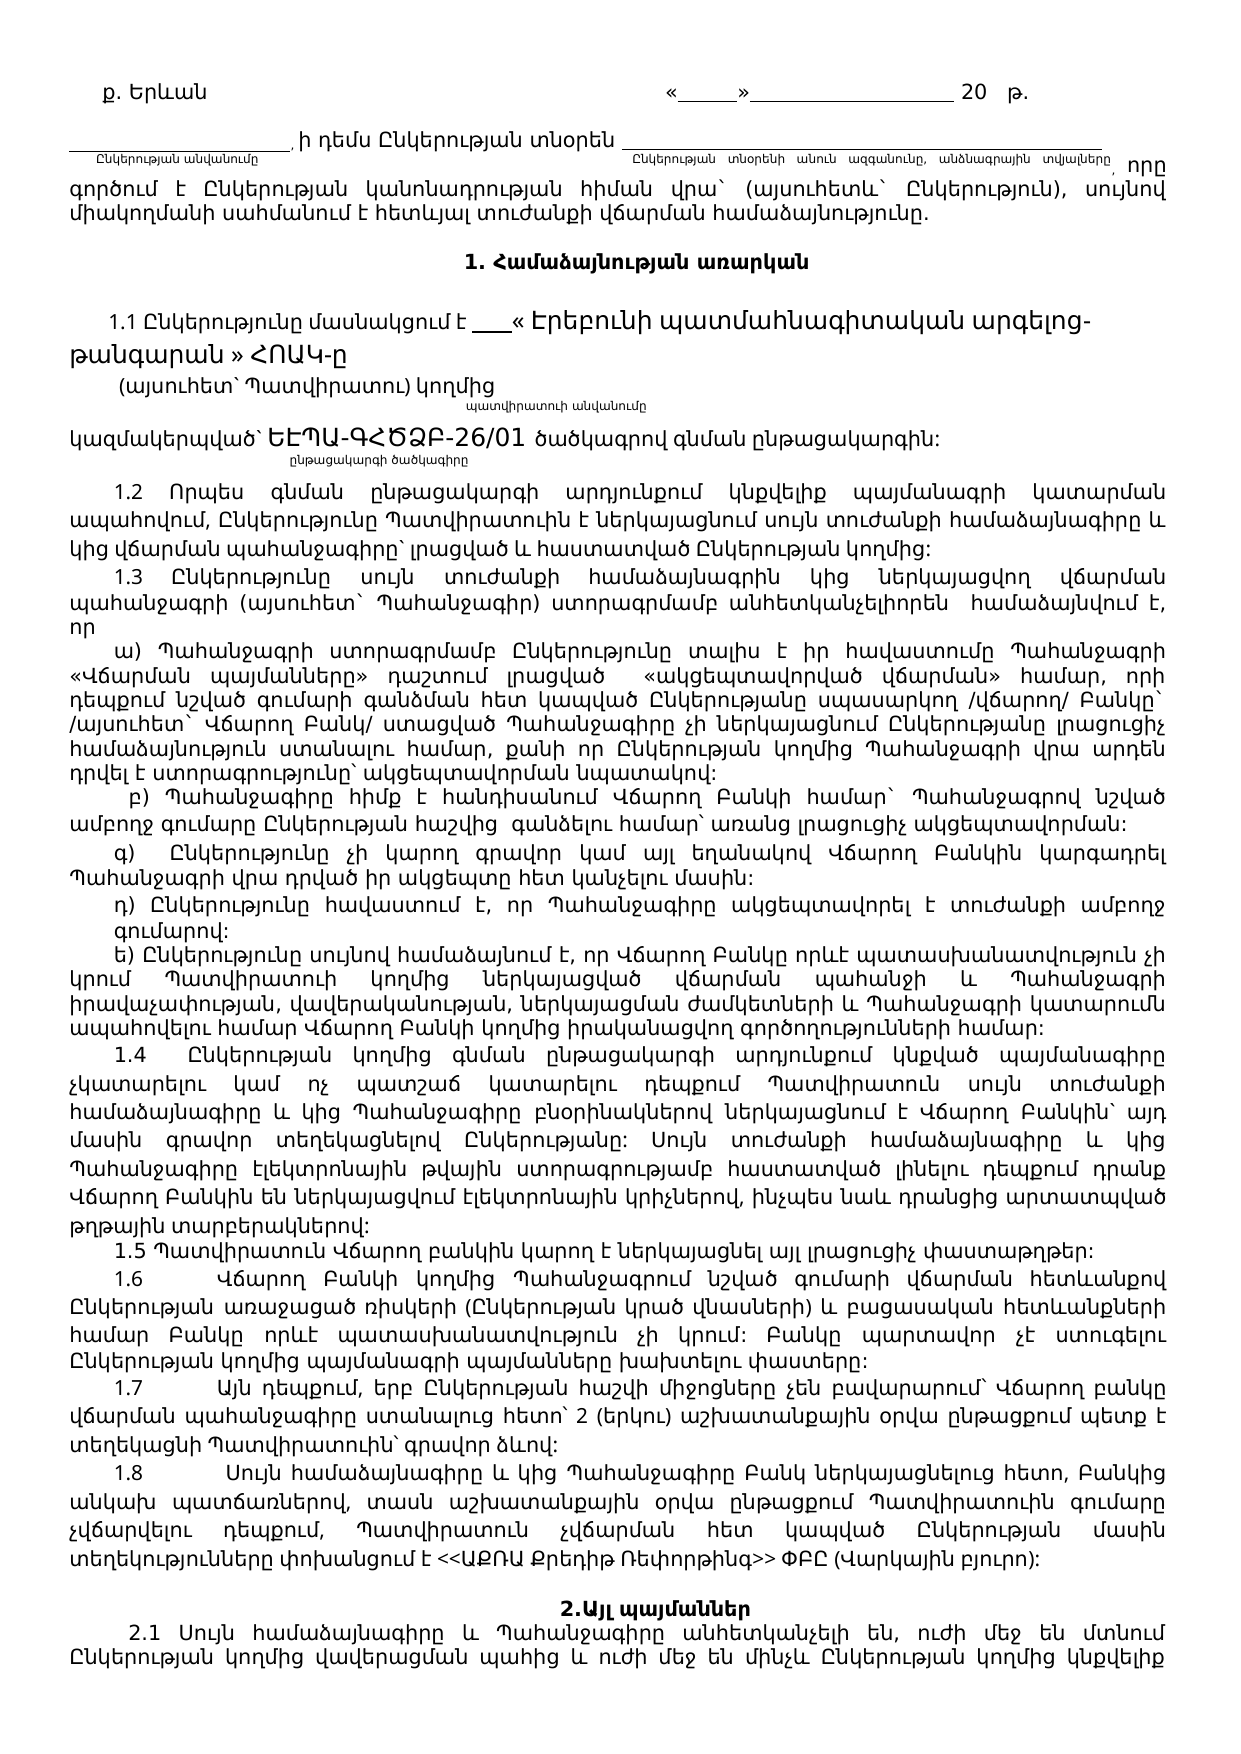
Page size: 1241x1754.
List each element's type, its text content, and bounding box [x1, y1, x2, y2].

text ընթացակարգի ծածկագիրը [113, 453, 1167, 477]
list Սույն համաձայնագիրը և կից Պահանջագիրը Բանկ ներկայացնելուց հետո, Բանկից անկախ պատճառներով, տասն աշխատանքային օրվա ընթացքում Պատվիրատուին գումարը չվճարվելու դեպքում, Պատվիրատուն չվճարման հետ կապված Ընկերության մասին տեղեկությունները փոխանցում է <<ԱՔՌԱ Քրեդիթ Ռեփորթինգ>> ՓԲԸ (Վարկային բյուրո): [69, 1458, 1167, 1572]
text գ) Ընկերությունը չի կարող գրավոր կամ այլ եղանակով Վճարող Բանկին կարգադրել Պահանջագրի վրա դրված իր ակցեպտը հետ կանչելու մասին: [69, 838, 1167, 891]
text (այսուհետ` Պատվիրատու) կողմից [113, 371, 1167, 399]
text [69, 1621, 1167, 1669]
text , ի դեմս Ընկերության տնօրեն [69, 128, 1167, 153]
text 1.3 Ընկերությունը սույն տուժանքի համաձայնագրին կից ներկայացվող վճարման պահանջագրի (այսուհետ` Պահանջագիր) ստորագրմամբ անհետկանչելիորեն համաձայնվում է, որ [69, 562, 1167, 639]
text 1.5 Պատվիրատուն Վճարող բանկին կարող է ներկայացնել այլ լրացուցիչ փաստաթղթեր: [113, 1239, 1167, 1264]
text պատվիրատուի անվանումը [113, 399, 1167, 423]
text 1. Համաձայնության առարկան [107, 250, 1167, 274]
text ե) Ընկերությունը սույնով համաձայնում է, որ Վճարող Բանկը որևէ պատասխանատվություն չի կրում Պատվիրատուի կողմից ներկայացված վճարման պահանջի և Պահանջագրի իրավաչափության, վավերականության, ներկայացման ժամկետների և Պահանջագրի կատարումն ապահովելու համար Վճարող Բանկի կողմից իրականացվող գործողությունների համար: [69, 943, 1167, 1040]
text 2.Այլ պայմաններ [144, 1597, 1167, 1621]
list Այն դեպքում, երբ Ընկերության հաշվի միջոցները չեն բավարարում՝ Վճարող բանկը վճարման պահանջագիրը ստանալուց հետո՝ 2 (երկու) աշխատանքային օրվա ընթացքում պետք է տեղեկացնի Պատվիրատուին՝ գրավոր ձևով: [69, 1373, 1167, 1458]
text 1.4 Ընկերության կողմից գնման ընթացակարգի արդյունքում կնքված պայմանագիրը չկատարելու կամ ոչ պատշաճ կատարելու դեպքում Պատվիրատուն սույն տուժանքի համաձայնագիրը և կից Պահանջագիրը բնօրինակներով ներկայացնում է Վճարող Բանկին` այդ մասին գրավոր տեղեկացնելով Ընկերությանը: Սույն տուժանքի համաձայնագիրը և կից Պահանջագիրը էլեկտրոնային թվային ստորագրությամբ հաստատված լինելու դեպքում դրանք Վճարող Բանկին են ներկայացվում էլեկտրոնային կրիչներով, ինչպես նաև դրանցից արտատպված թղթային տարբերակներով: [69, 1040, 1167, 1239]
text Ընկերության անվանումը Ընկերության տնօրենի անուն ազգանունը, անձնագրային տվյալները, որը գործում է Ընկերության կանոնադրության հիման վրա` (այսուհետև` Ընկերություն), սույնով միակողմանի սահմանում է հետևյալ տուժանքի վճարման համաձայնությունը. [69, 153, 1167, 225]
text 1.1 Ընկերությունը մասնակցում է « Էրեբունի պատմահնագիտական արգելոց-թանգարան » ՀՈԱԿ-ը [69, 303, 1167, 371]
text ք. Երևան « » 20 թ. [69, 80, 1167, 104]
text դ) Ընկերությունը հավաստում է, որ Պահանջագիրը ակցեպտավորել է տուժանքի ամբողջ գումարով: [113, 891, 1167, 943]
text բ) Պահանջագիրը հիմք է հանդիսանում Վճարող Բանկի համար` Պահանջագրով նշված ամբողջ գումարը Ընկերության հաշվից գանձելու համար՝ առանց լրացուցիչ ակցեպտավորման: [69, 785, 1167, 838]
text ա) Պահանջագրի ստորագրմամբ Ընկերությունը տալիս է իր հավաստումը Պահանջագրի «Վճարման պայմանները» դաշտում լրացված «ակցեպտավորված վճարման» համար, որի դեպքում նշված գումարի գանձման հետ կապված Ընկերությանը սպասարկող /վճարող/ Բանկը` /այսուհետ` Վճարող Բանկ/ ստացված Պահանջագիրը չի ներկայացնում Ընկերությանը լրացուցիչ համաձայնություն ստանալու համար, քանի որ Ընկերության կողմից Պահանջագրի վրա արդեն դրվել է ստորագրությունը՝ ակցեպտավորման նպատակով: [69, 639, 1167, 785]
text կազմակերպված` ԵԷՊԱ-ԳՀԾՁԲ-26/01 ծածկագրով գնման ընթացակարգին: [69, 423, 1167, 453]
list Վճարող Բանկի կողմից Պահանջագրում նշված գումարի վճարման հետևանքով Ընկերության առաջացած ռիսկերի (Ընկերության կրած վնասների) և բացասական հետևանքների համար Բանկը որևէ պատասխանատվություն չի կրում: Բանկը պարտավոր չէ ստուգելու Ընկերության կողմից պայմանագրի պայմանները խախտելու փաստերը: [69, 1264, 1167, 1373]
text 1.2 Որպես գնման ընթացակարգի արդյունքում կնքվելիք պայմանագրի կատարման ապահովում, Ընկերությունը Պատվիրատուին է ներկայացնում սույն տուժանքի համաձայնագիրը և կից վճարման պահանջագիրը` լրացված և հաստատված Ընկերության կողմից: [69, 477, 1167, 562]
